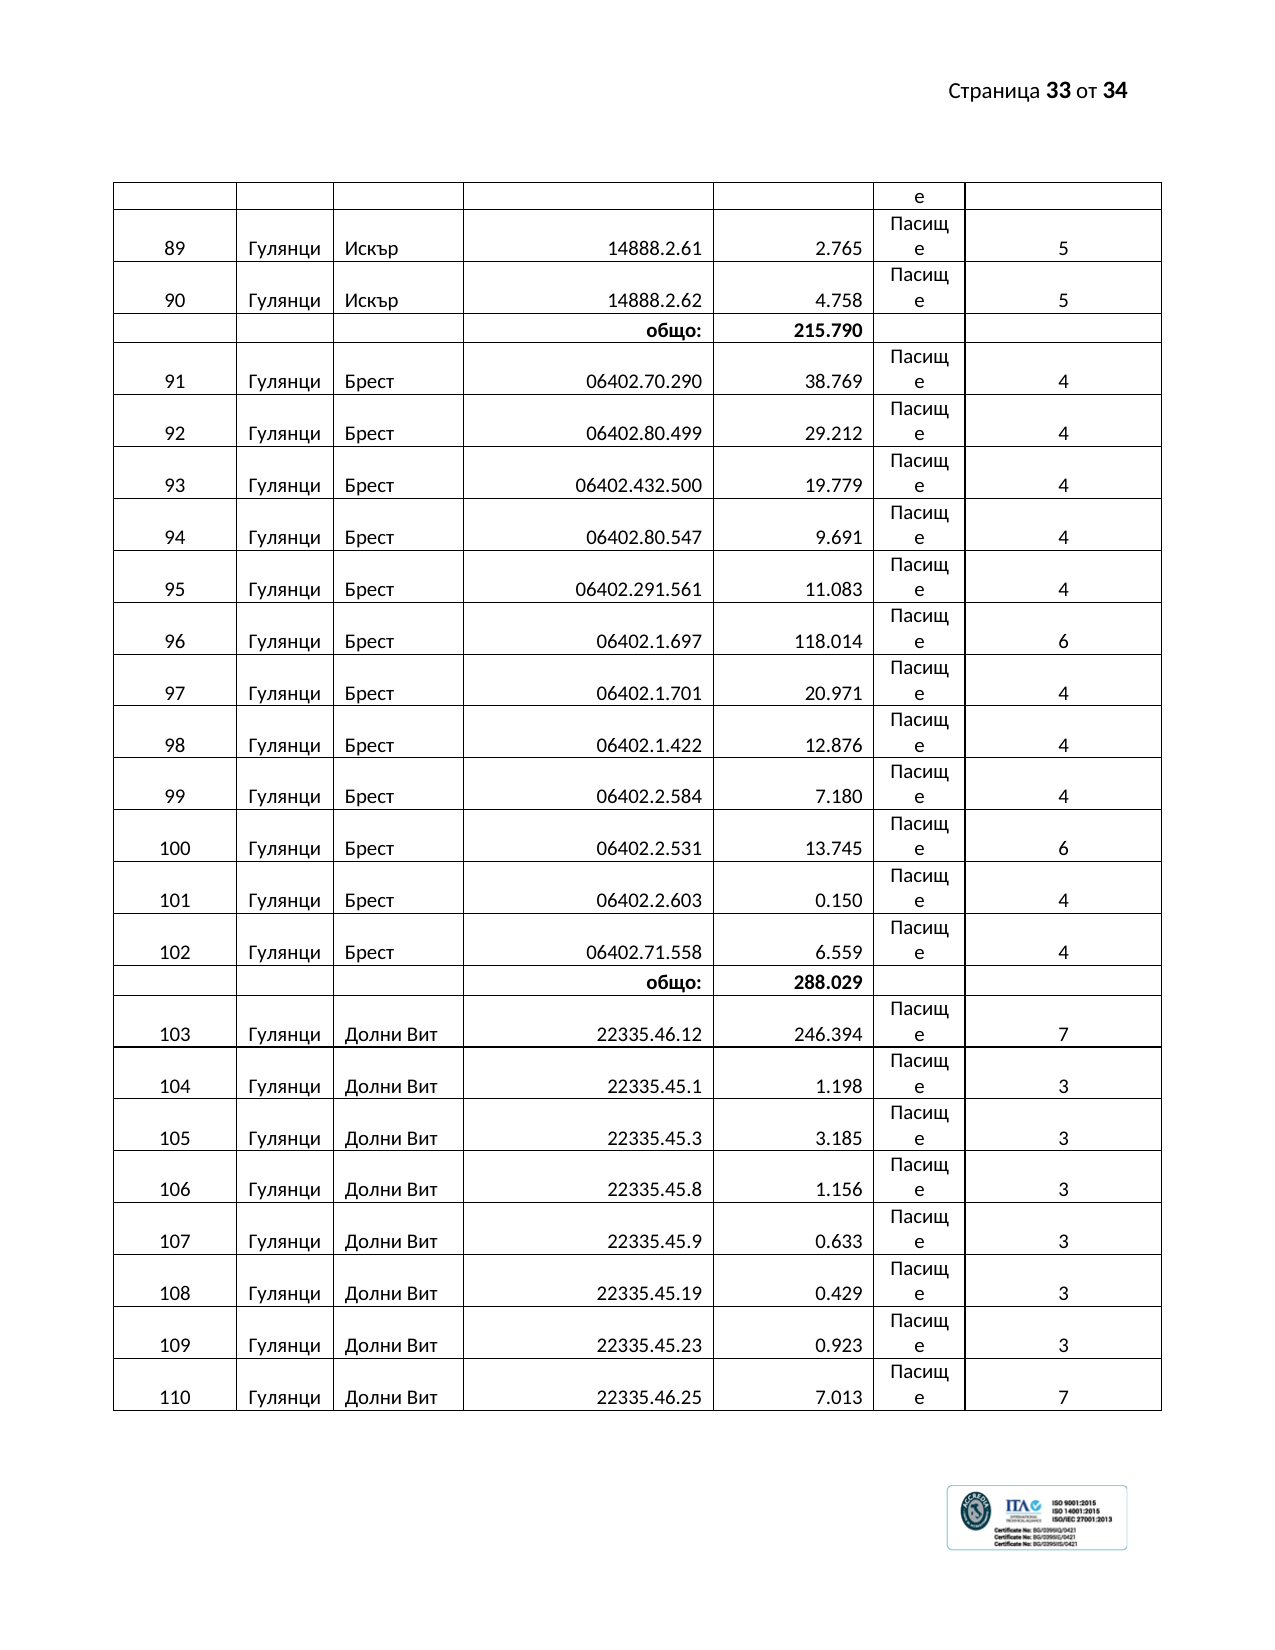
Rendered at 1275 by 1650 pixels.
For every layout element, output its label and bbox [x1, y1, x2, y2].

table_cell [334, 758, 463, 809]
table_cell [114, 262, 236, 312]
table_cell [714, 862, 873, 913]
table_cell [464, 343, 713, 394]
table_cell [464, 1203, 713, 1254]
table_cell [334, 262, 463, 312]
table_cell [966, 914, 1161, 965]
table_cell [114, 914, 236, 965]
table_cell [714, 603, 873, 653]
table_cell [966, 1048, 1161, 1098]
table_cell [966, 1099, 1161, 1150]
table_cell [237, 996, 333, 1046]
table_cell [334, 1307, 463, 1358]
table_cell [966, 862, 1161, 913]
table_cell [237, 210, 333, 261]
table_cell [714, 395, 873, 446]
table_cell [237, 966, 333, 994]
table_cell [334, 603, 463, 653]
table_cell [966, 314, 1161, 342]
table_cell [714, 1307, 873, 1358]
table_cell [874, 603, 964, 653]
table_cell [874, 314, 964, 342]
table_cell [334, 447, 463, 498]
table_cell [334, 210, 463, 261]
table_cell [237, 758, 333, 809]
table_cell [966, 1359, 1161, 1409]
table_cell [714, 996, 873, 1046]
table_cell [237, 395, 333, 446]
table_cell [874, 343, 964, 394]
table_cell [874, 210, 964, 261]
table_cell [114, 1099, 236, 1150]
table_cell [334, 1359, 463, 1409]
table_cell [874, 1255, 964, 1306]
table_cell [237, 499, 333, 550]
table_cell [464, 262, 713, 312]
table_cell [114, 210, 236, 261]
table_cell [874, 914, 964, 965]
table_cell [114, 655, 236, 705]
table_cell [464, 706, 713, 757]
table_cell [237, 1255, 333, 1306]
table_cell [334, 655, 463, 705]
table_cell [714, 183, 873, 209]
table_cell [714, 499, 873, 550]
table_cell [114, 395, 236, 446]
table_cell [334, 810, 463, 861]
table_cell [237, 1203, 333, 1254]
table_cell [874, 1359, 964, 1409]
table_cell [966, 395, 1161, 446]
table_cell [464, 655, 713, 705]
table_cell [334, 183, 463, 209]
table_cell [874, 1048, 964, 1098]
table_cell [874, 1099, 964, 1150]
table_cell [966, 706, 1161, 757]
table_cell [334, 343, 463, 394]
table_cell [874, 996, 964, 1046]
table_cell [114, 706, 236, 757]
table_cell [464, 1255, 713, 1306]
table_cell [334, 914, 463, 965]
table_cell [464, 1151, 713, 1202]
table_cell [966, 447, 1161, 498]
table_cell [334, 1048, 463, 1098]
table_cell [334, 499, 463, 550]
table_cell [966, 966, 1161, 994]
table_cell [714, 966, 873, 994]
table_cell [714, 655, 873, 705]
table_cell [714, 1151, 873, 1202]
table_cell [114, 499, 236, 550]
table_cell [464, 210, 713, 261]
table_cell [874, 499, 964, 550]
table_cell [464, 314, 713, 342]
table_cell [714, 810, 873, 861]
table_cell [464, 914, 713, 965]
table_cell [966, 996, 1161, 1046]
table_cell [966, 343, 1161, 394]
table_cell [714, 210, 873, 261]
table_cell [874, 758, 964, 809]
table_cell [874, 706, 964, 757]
picture [944, 1485, 1128, 1552]
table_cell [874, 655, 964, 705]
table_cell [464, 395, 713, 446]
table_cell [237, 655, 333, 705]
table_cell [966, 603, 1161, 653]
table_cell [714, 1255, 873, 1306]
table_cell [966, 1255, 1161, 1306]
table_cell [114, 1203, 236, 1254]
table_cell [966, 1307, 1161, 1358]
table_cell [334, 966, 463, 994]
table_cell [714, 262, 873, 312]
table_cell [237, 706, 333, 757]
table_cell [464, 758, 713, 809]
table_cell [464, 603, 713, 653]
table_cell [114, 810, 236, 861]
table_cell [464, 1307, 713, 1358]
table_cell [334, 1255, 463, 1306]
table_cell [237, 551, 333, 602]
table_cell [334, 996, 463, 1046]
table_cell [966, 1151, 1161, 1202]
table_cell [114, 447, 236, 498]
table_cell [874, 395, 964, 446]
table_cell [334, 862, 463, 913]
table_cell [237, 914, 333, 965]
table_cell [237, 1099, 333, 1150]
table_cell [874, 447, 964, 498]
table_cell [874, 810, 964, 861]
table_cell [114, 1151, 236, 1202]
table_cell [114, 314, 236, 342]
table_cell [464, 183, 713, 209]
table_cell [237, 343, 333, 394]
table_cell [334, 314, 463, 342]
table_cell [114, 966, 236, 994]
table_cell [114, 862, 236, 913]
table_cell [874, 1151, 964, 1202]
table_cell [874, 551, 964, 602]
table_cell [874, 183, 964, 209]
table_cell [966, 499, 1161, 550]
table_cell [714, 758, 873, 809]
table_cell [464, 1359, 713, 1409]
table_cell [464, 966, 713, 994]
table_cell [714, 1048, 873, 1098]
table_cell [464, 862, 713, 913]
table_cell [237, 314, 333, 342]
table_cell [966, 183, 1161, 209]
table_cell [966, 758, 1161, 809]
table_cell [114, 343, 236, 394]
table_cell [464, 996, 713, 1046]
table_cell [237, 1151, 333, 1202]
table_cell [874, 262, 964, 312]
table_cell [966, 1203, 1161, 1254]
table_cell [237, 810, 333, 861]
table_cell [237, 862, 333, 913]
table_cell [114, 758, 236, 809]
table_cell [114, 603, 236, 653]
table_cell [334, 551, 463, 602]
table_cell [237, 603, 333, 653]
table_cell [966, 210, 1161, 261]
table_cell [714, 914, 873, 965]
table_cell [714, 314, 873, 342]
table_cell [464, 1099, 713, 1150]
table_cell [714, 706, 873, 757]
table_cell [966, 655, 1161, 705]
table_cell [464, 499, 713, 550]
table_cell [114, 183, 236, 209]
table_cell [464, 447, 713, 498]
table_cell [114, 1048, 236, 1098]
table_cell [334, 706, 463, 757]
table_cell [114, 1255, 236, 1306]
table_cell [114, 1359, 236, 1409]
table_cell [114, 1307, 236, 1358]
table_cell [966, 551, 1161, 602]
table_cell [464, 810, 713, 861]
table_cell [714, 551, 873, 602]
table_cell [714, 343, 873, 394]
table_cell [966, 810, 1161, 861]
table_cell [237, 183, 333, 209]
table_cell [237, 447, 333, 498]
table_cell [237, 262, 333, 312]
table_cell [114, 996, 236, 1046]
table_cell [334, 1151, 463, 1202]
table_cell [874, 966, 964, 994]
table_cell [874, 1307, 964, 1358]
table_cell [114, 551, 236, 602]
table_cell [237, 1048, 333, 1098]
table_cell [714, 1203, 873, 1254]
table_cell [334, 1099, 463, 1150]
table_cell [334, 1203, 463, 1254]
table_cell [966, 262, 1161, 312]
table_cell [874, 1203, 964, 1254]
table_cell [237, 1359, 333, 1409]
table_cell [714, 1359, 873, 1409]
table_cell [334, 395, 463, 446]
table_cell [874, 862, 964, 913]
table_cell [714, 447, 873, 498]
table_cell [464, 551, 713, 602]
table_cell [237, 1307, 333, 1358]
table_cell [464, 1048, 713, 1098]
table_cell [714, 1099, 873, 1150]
